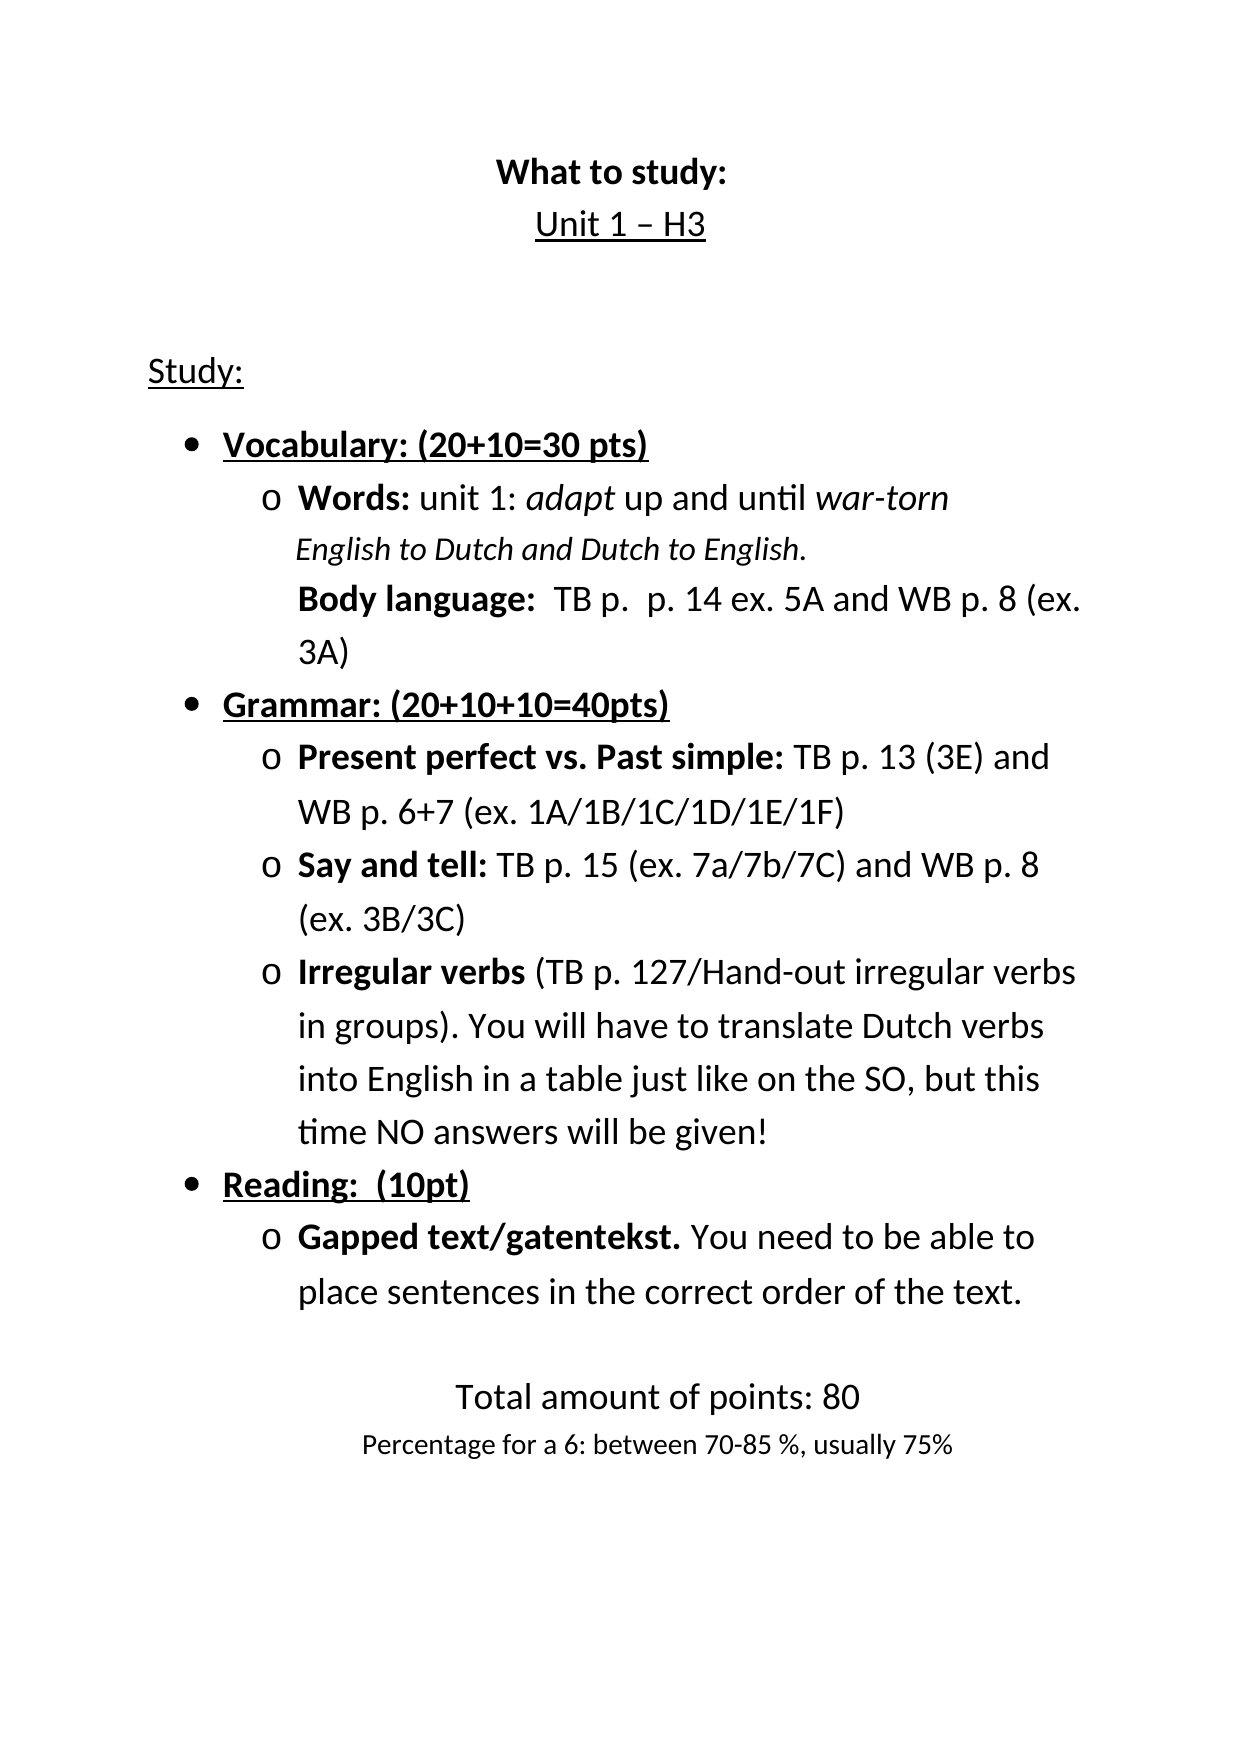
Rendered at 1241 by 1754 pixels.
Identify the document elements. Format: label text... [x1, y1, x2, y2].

list Words: unit 1: adapt up and until war-torn [260, 474, 1093, 521]
list Percentage for a 6: between 70-85 %, usually 75% [223, 1426, 1093, 1462]
list English to Dutch and Dutch to English. [223, 528, 1093, 569]
list Body language: TB p. p. 14 ex. 5A and WB p. 8 (ex. 3A) [298, 575, 1093, 674]
list Say and tell: TB p. 15 (ex. 7a/7b/7C) and WB p. 8 (ex. 3B/3C) [260, 841, 1093, 941]
list Irregular verbs (TB p. 127/Hand-out irregular verbs in groups). You will have to translate Dutch verbs into English in a table just like on the SO, but this time NO answers will be given! [260, 948, 1093, 1154]
text Study: [148, 347, 1093, 393]
list Grammar: (20+10+10=40pts) [185, 681, 1093, 726]
list Gapped text/gatentekst. You need to be able to place sentences in the correct order of the text. [260, 1213, 1093, 1314]
list Total amount of points: 80 [223, 1373, 1093, 1419]
text What to study: Unit 1 – H3 [148, 148, 1093, 246]
list Present perfect vs. Past simple: TB p. 13 (3E) and WB p. 6+7 (ex. 1A/1B/1C/1D/1E/1F) [260, 733, 1093, 834]
list Reading: (10pt) [185, 1161, 1093, 1206]
list Vocabulary: (20+10=30 pts) [185, 421, 1093, 467]
